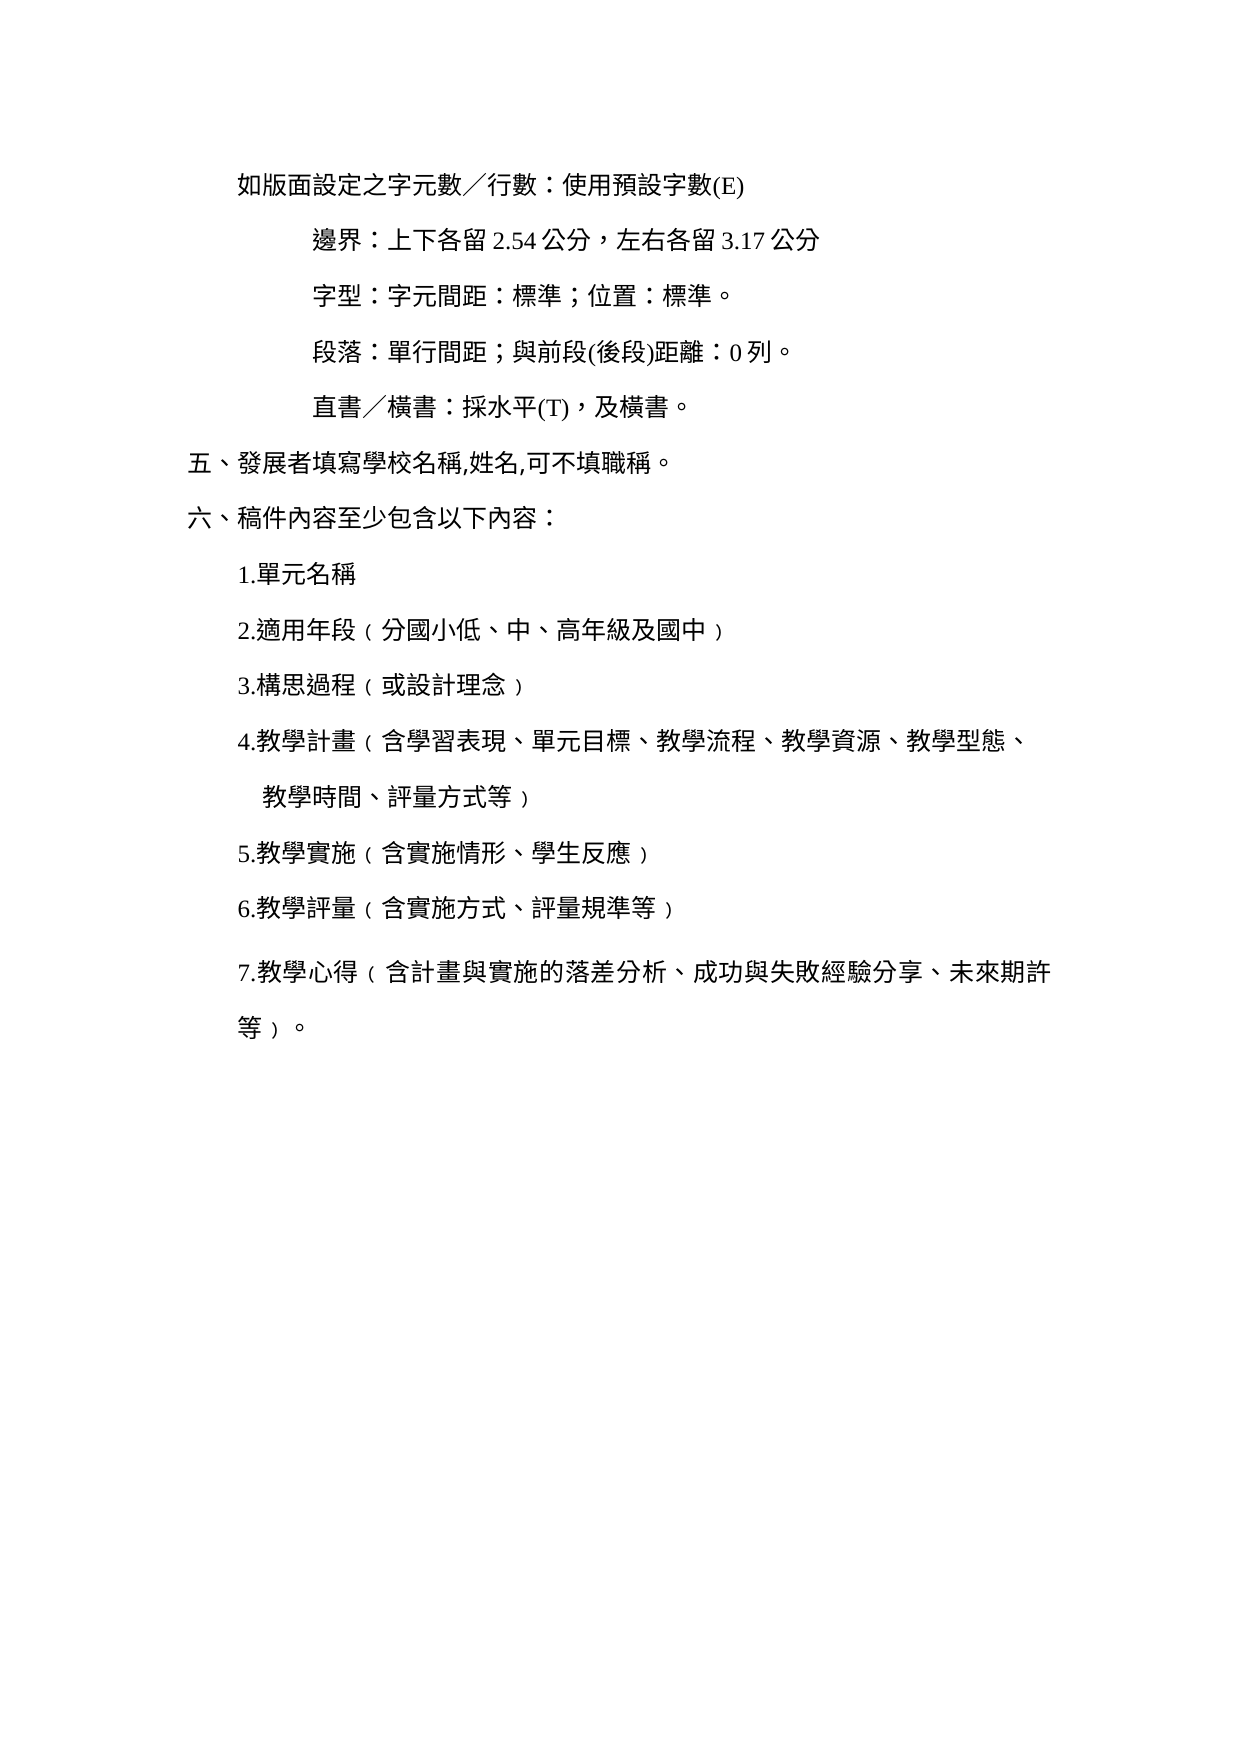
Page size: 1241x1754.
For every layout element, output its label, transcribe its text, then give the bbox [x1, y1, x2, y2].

text 5.教學實施﹙含實施情形、學生反應﹚ [237, 833, 1053, 870]
text 六、稿件內容至少包含以下內容： [187, 498, 1053, 536]
text 1.單元名稱 [237, 554, 1053, 591]
text 7.教學心得﹙含計畫與實施的落差分析、成功與失敗經驗分享、未來期許等﹚。 [237, 951, 1053, 1045]
text 2.適用年段﹙分國小低、中、高年級及國中﹚ [237, 609, 1053, 647]
text 直書／橫書：採水平(T)，及橫書。 [187, 387, 1053, 424]
text 邊界：上下各留2.54公分，左右各留3.17公分 [187, 220, 1053, 258]
text 五、發展者填寫學校名稱,姓名,可不填職稱。 [187, 443, 1053, 480]
text 段落：單行間距；與前段(後段)距離：0列。 [187, 331, 1053, 369]
text 如版面設定之字元數／行數：使用預設字數(E) [187, 164, 1053, 202]
text 3.構思過程﹙或設計理念﹚ [237, 665, 1053, 703]
text 字型：字元間距：標準；位置：標準。 [187, 276, 1053, 313]
text 4.教學計畫﹙含學習表現、單元目標、教學流程、教學資源、教學型態、教學時間、評量方式等﹚ [237, 721, 1053, 814]
text 6.教學評量﹙含實施方式、評量規準等﹚ [237, 888, 1053, 926]
